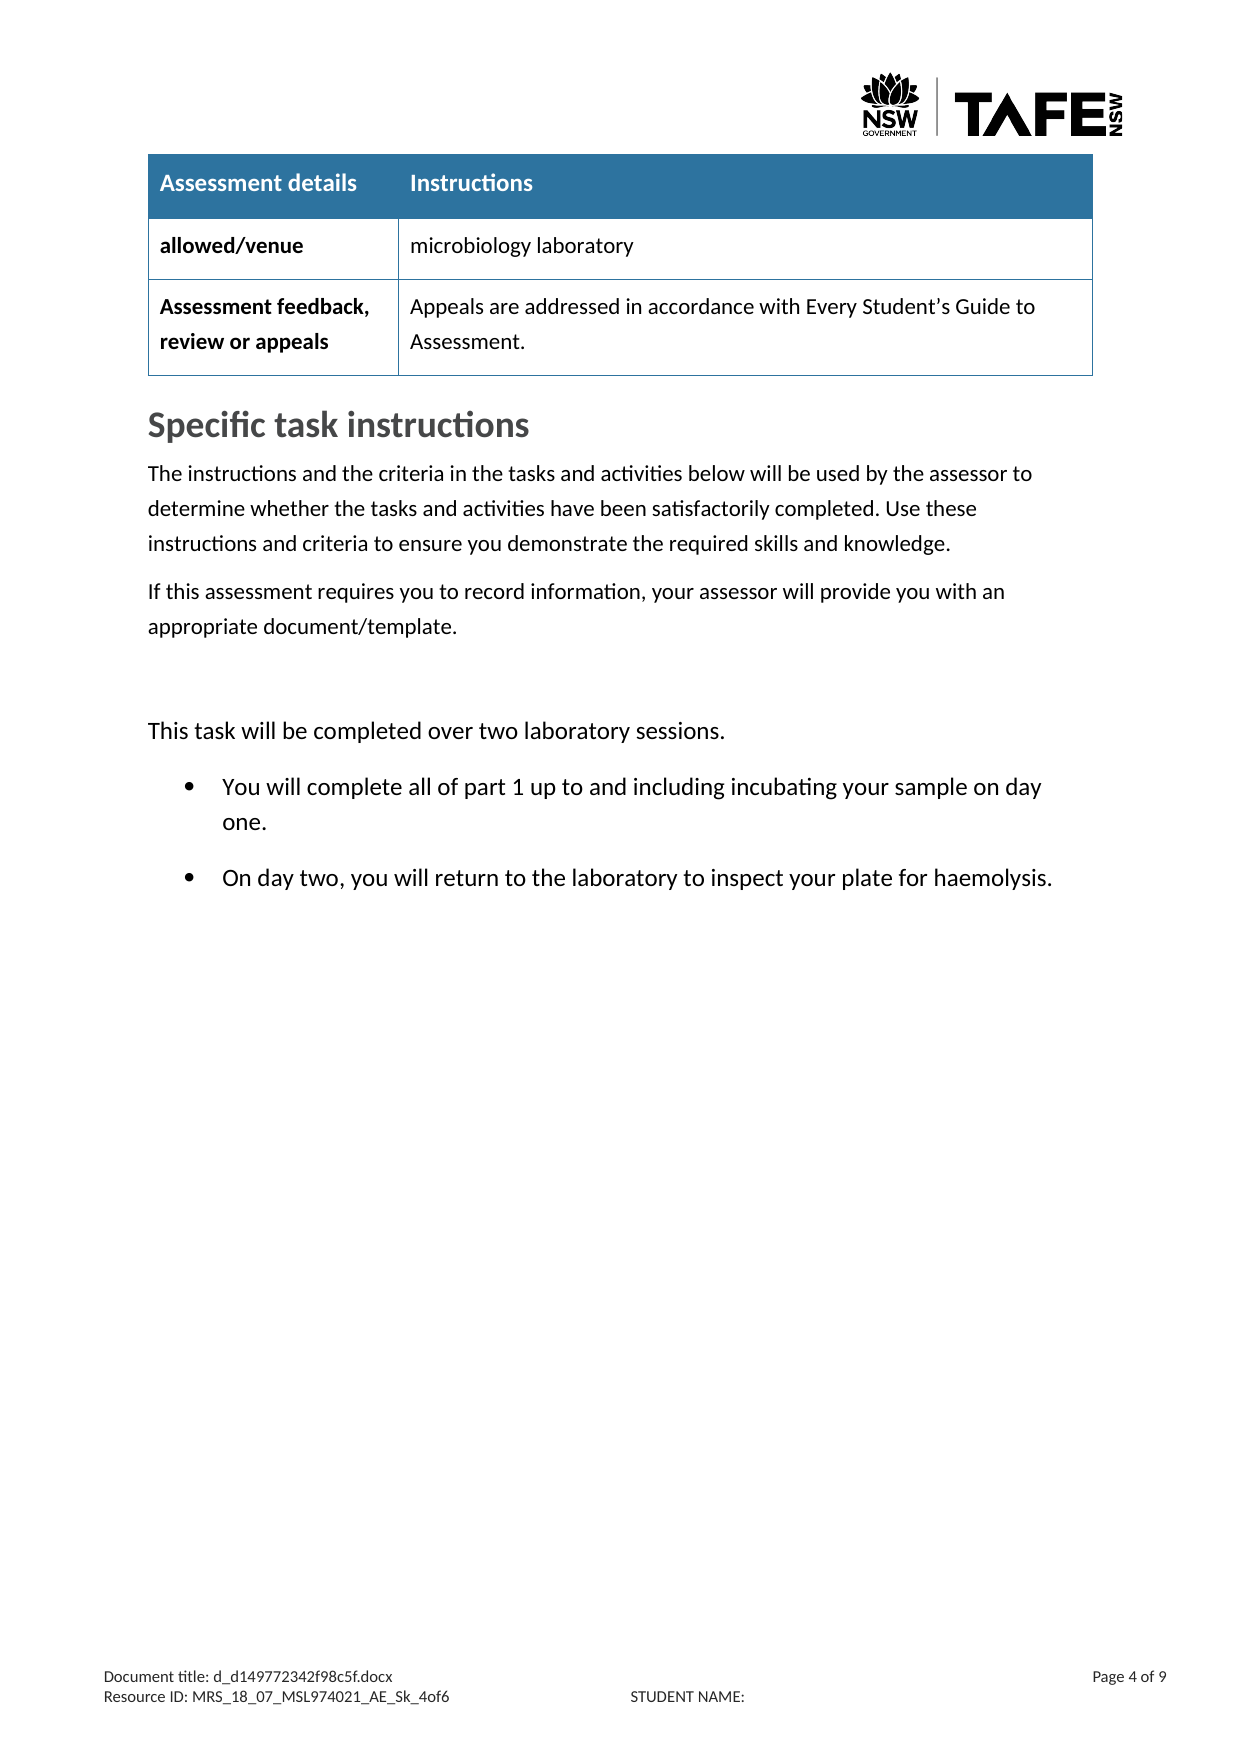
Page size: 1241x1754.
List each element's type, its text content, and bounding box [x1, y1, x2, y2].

text The instructions and the criteria in the tasks and activities below will be used by the assessor to determine whether the tasks and activities have been satisfactorily completed. Use these instructions and criteria to ensure you demonstrate the required skills and knowledge. [148, 459, 1092, 557]
table_cell Appeals are addressed in accordance with Every Student’s Guide to Assessment. [399, 280, 1092, 375]
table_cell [399, 219, 1092, 279]
picture [861, 71, 1123, 137]
table_header Assessment details [149, 155, 398, 218]
subtitle Specific task instructions [148, 401, 1092, 447]
table_cell Due date/time allowed/venue [149, 219, 398, 279]
table_header Instructions [399, 155, 1092, 218]
list On day two, you will return to the laboratory to inspect your plate for haemolysis. [185, 862, 1092, 892]
text If this assessment requires you to record information, your assessor will provide you with an appropriate document/template. [148, 577, 1092, 640]
text This task will be completed over two laboratory sessions. [148, 715, 1092, 746]
list You will complete all of part 1 up to and including incubating your sample on day one. [185, 771, 1092, 837]
table_cell Assessment feedback, review or appeals [149, 280, 398, 375]
